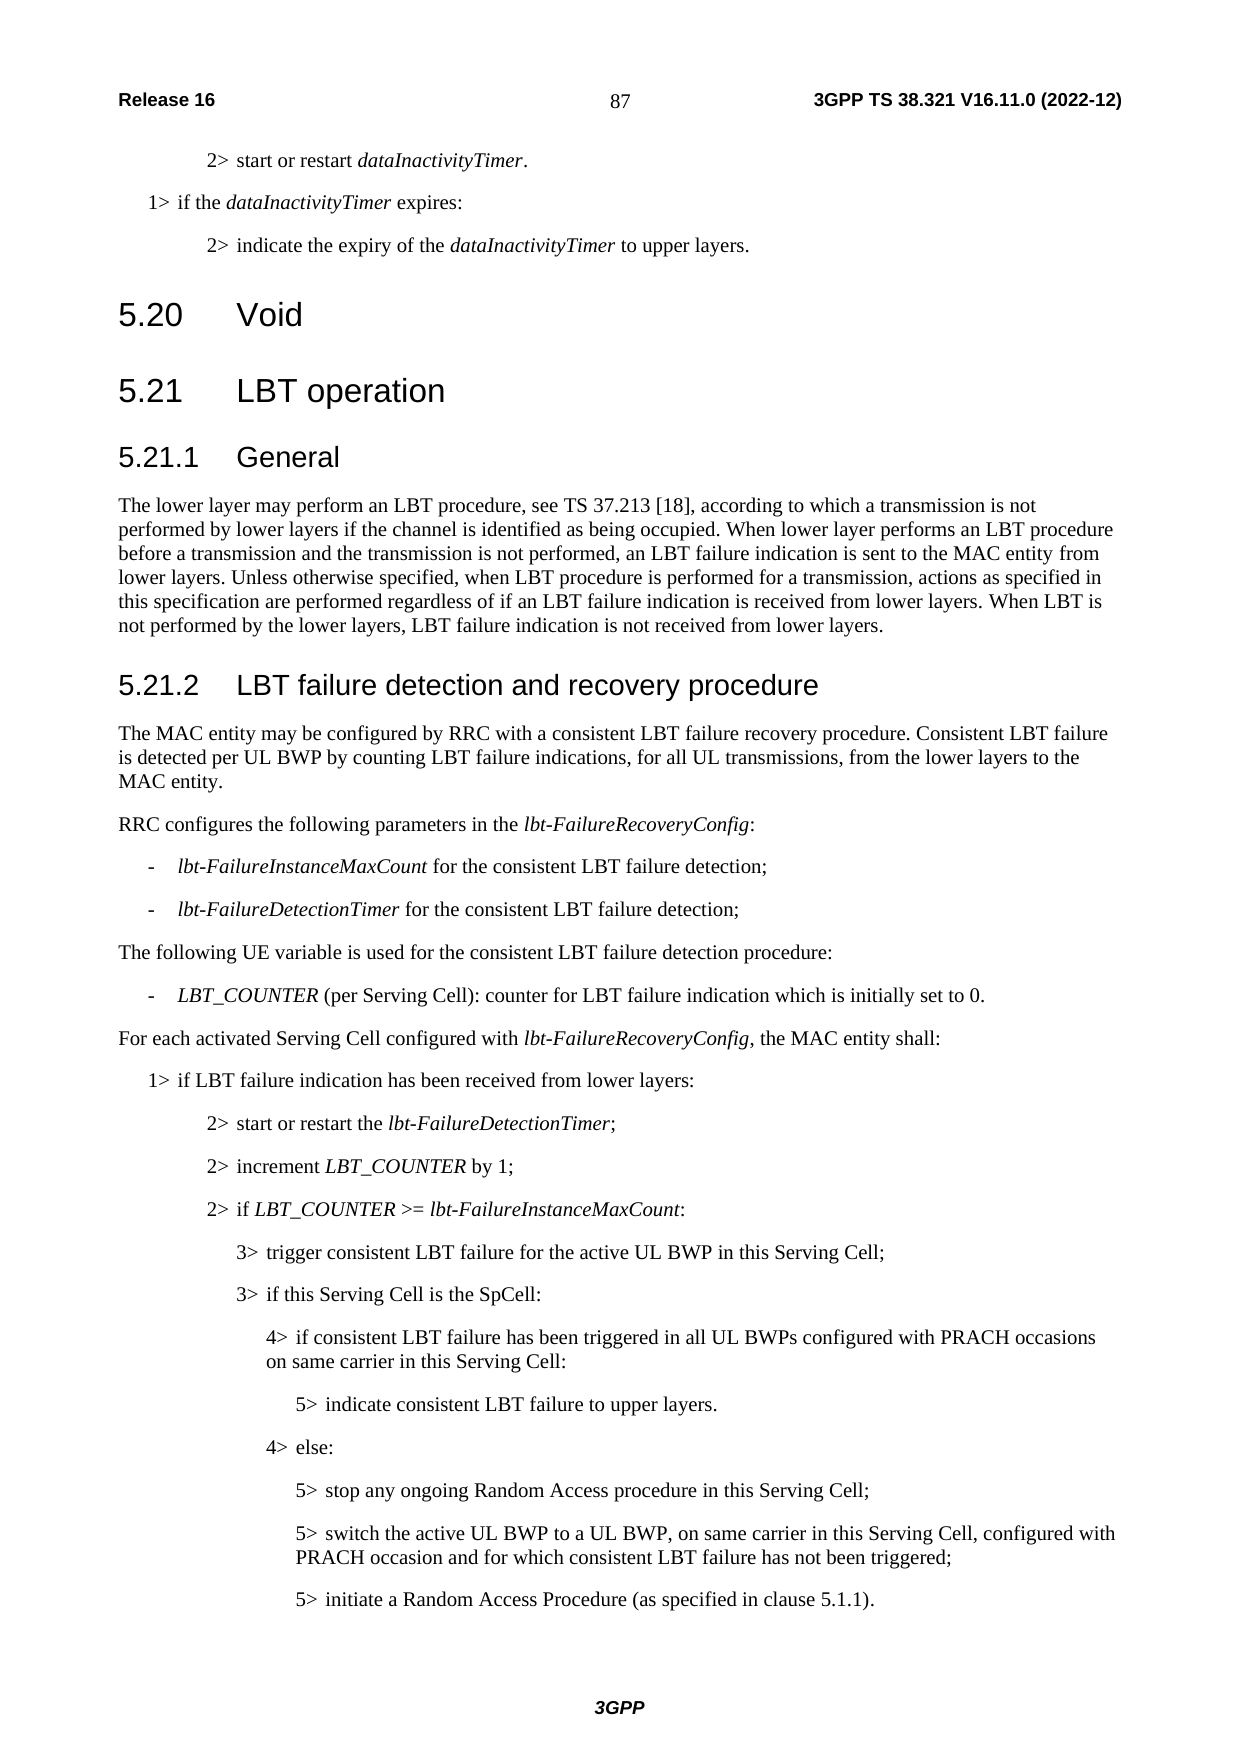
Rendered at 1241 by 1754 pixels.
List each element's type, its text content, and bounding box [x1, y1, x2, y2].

text The lower layer may perform an LBT procedure, see TS 37.213 [18], according to which a transmission is not performed by lower layers if the channel is identified as being occupied. When lower layer performs an LBT procedure before a transmission and the transmission is not performed, an LBT failure indication is sent to the MAC entity from lower layers. Unless otherwise specified, when LBT procedure is performed for a transmission, actions as specified in this specification are performed regardless of if an LBT failure indication is received from lower layers. When LBT is not performed by the lower layers, LBT failure indication is not received from lower layers. [118, 493, 1122, 637]
text 4> else: [266, 1435, 1122, 1459]
text 1> if LBT failure indication has been received from lower layers: [148, 1068, 1122, 1092]
text 1> if the dataInactivityTimer expires: [148, 190, 1122, 214]
text 2> if LBT_COUNTER >= lbt-FailureInstanceMaxCount: [207, 1197, 1122, 1221]
text 5> stop any ongoing Random Access procedure in this Serving Cell; [295, 1478, 1122, 1502]
text 5> initiate a Random Access Procedure (as specified in clause 5.1.1). [295, 1587, 1122, 1611]
text The MAC entity may be configured by RRC with a consistent LBT failure recovery procedure. Consistent LBT failure is detected per UL BWP by counting LBT failure indications, for all UL transmissions, from the lower layers to the MAC entity. [118, 721, 1122, 793]
subtitle 5.21.1 General [118, 440, 1122, 474]
text 5> indicate consistent LBT failure to upper layers. [295, 1392, 1122, 1416]
subtitle 5.20 Void [118, 295, 1122, 333]
text 3> if this Serving Cell is the SpCell: [236, 1282, 1122, 1306]
text 4> if consistent LBT failure has been triggered in all UL BWPs configured with PRACH occasions on same carrier in this Serving Cell: [266, 1325, 1122, 1373]
text 2> increment LBT_COUNTER by 1; [207, 1154, 1122, 1178]
text For each activated Serving Cell configured with lbt-FailureRecoveryConfig, the MAC entity shall: [118, 1026, 1122, 1049]
text The following UE variable is used for the consistent LBT failure detection procedure: [118, 940, 1122, 964]
text 2> start or restart dataInactivityTimer. [207, 147, 1122, 172]
subtitle 5.21.2 LBT failure detection and recovery procedure [118, 668, 1122, 702]
text - lbt-FailureDetectionTimer for the consistent LBT failure detection; [148, 897, 1122, 921]
subtitle 5.21 LBT operation [118, 371, 1122, 409]
text - LBT_COUNTER (per Serving Cell): counter for LBT failure indication which is initially set to 0. [148, 983, 1122, 1007]
text 2> start or restart the lbt-FailureDetectionTimer; [207, 1111, 1122, 1135]
text RRC configures the following parameters in the lbt-FailureRecoveryConfig: [118, 811, 1122, 836]
text - lbt-FailureInstanceMaxCount for the consistent LBT failure detection; [148, 854, 1122, 878]
text 2> indicate the expiry of the dataInactivityTimer to upper layers. [207, 233, 1122, 257]
text 5> switch the active UL BWP to a UL BWP, on same carrier in this Serving Cell, configured with PRACH occasion and for which consistent LBT failure has not been triggered; [295, 1521, 1122, 1569]
text 3> trigger consistent LBT failure for the active UL BWP in this Serving Cell; [236, 1239, 1122, 1264]
